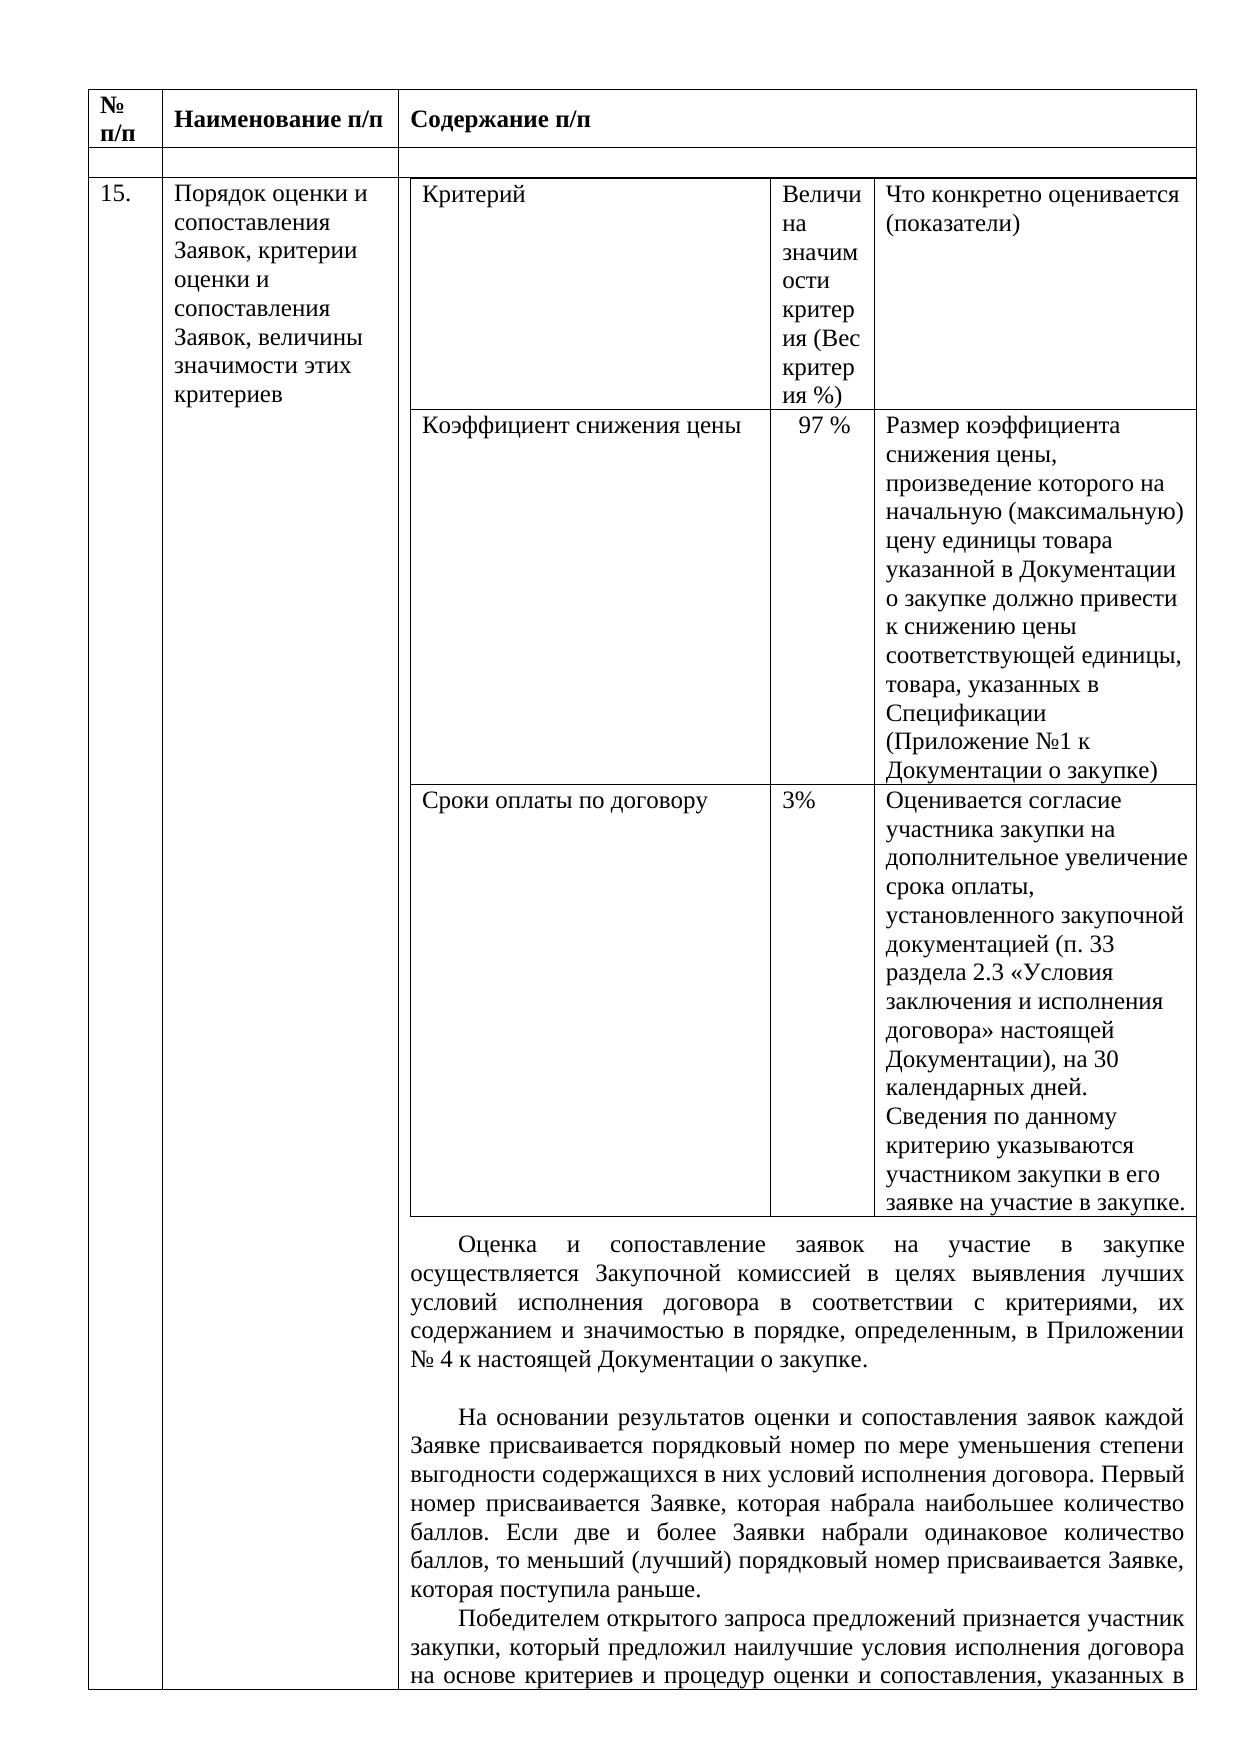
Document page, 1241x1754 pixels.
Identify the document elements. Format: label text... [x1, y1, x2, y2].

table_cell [163, 178, 398, 1689]
table_cell [89, 148, 162, 177]
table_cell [399, 148, 1196, 177]
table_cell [163, 148, 398, 177]
table_header № п/п [89, 90, 162, 147]
table_cell [89, 178, 162, 1689]
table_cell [399, 178, 1196, 1689]
table_header Содержание п/п [399, 90, 1196, 147]
table_header Наименование п/п [163, 90, 398, 147]
